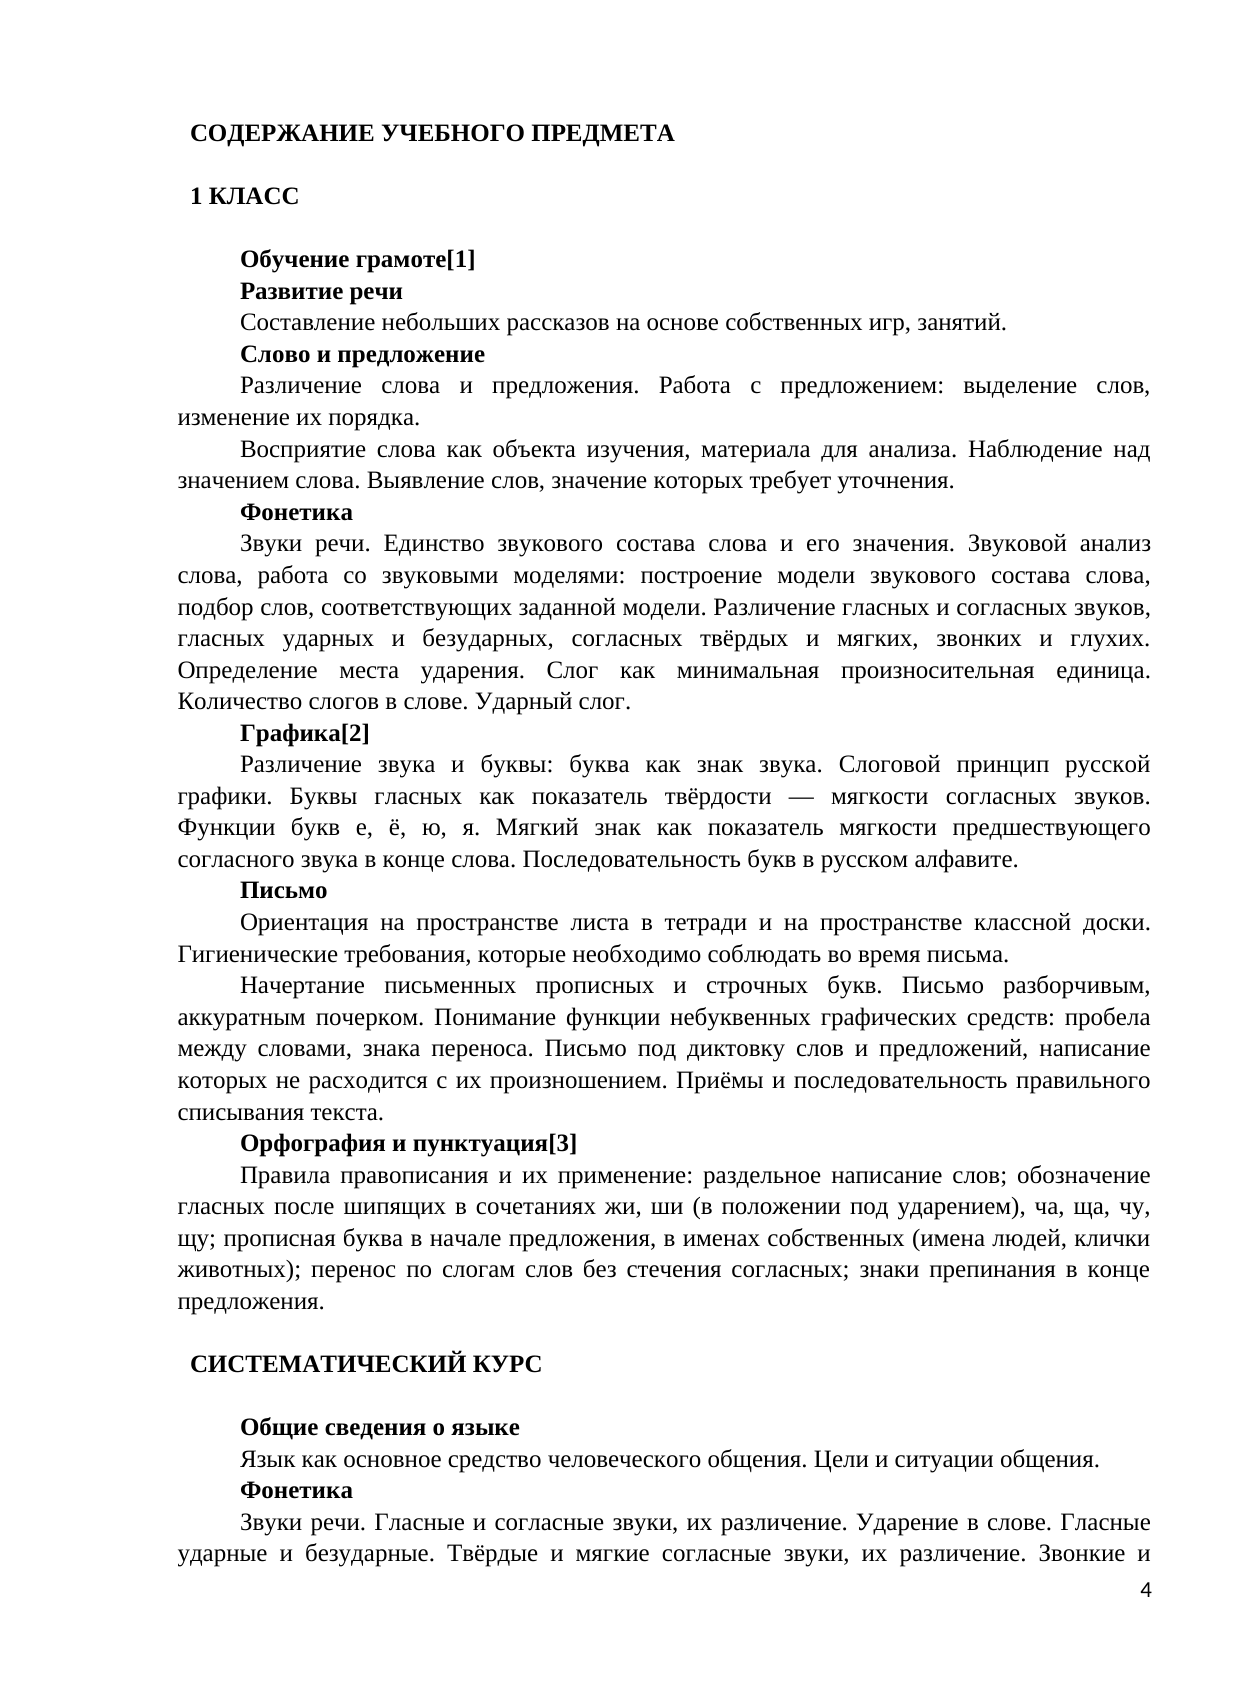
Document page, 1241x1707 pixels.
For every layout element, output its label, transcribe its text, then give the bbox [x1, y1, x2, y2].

text Различение звука и буквы: буква как знак звука. Слоговой принцип русской графики. Буквы гласных как показатель твёрдости — мягкости согласных звуков. Функции букв е, ё, ю, я. Мягкий знак как показатель мягкости предшествующего согласного звука в конце слова. Последовательность букв в русском алфавите. [177, 749, 1152, 873]
text СИСТЕМАТИЧЕСКИЙ КУРС [190, 1349, 1152, 1378]
text Различение слова и предложения. Работа с предложением: выделение слов, изменение их порядка. [177, 371, 1152, 431]
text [177, 1507, 1152, 1567]
text Фонетика [177, 1475, 1152, 1504]
text Графика[2] [177, 718, 1152, 747]
text Язык как основное средство человеческого общения. Цели и ситуации общения. [177, 1444, 1152, 1472]
text Развитие речи [177, 276, 1152, 305]
text Правила правописания и их применение: раздельное написание слов; обозначение гласных после шипящих в сочетаниях жи, ши (в положении под ударением), ча, ща, чу, щу; прописная буква в начале предложения, в именах собственных (имена людей, клички животных); перенос по слогам слов без стечения согласных; знаки препинания в конце предложения. [177, 1160, 1152, 1315]
text Составление небольших рассказов на основе собственных игр, занятий. [177, 307, 1152, 336]
text Общие сведения о языке [177, 1412, 1152, 1441]
text Слово и предложение [177, 339, 1152, 368]
text Письмо [177, 876, 1152, 904]
text Фонетика [177, 497, 1152, 526]
text Начертание письменных прописных и строчных букв. Письмо разборчивым, аккуратным почерком. Понимание функции небуквенных графических средств: пробела между словами, знака переноса. Письмо под диктовку слов и предложений, написание которых не расходится с их произношением. Приёмы и последовательность правильного списывания текста. [177, 970, 1152, 1125]
text Звуки речи. Единство звукового состава слова и его значения. Звуковой анализ слова, работа со звуковыми моделями: построение модели звукового состава слова, подбор слов, соответствующих заданной модели. Различение гласных и согласных звуков, гласных ударных и безударных, согласных твёрдых и мягких, звонких и глухих. Определение места ударения. Слог как минимальная произносительная единица. Количество слогов в слове. Ударный слог. [177, 528, 1152, 715]
text 1 КЛАСС [190, 181, 1152, 210]
text Ориентация на пространстве листа в тетради и на пространстве классной доски. Гигиенические требования, которые необходимо соблюдать во время письма. [177, 907, 1152, 967]
text Орфография и пунктуация[3] [177, 1128, 1152, 1157]
text Восприятие слова как объекта изучения, материала для анализа. Наблюдение над значением слова. Выявление слов, значение которых требует уточнения. [177, 434, 1152, 494]
text Обучение грамоте[1] [177, 244, 1152, 273]
text СОДЕРЖАНИЕ УЧЕБНОГО ПРЕДМЕТА [190, 118, 1152, 147]
